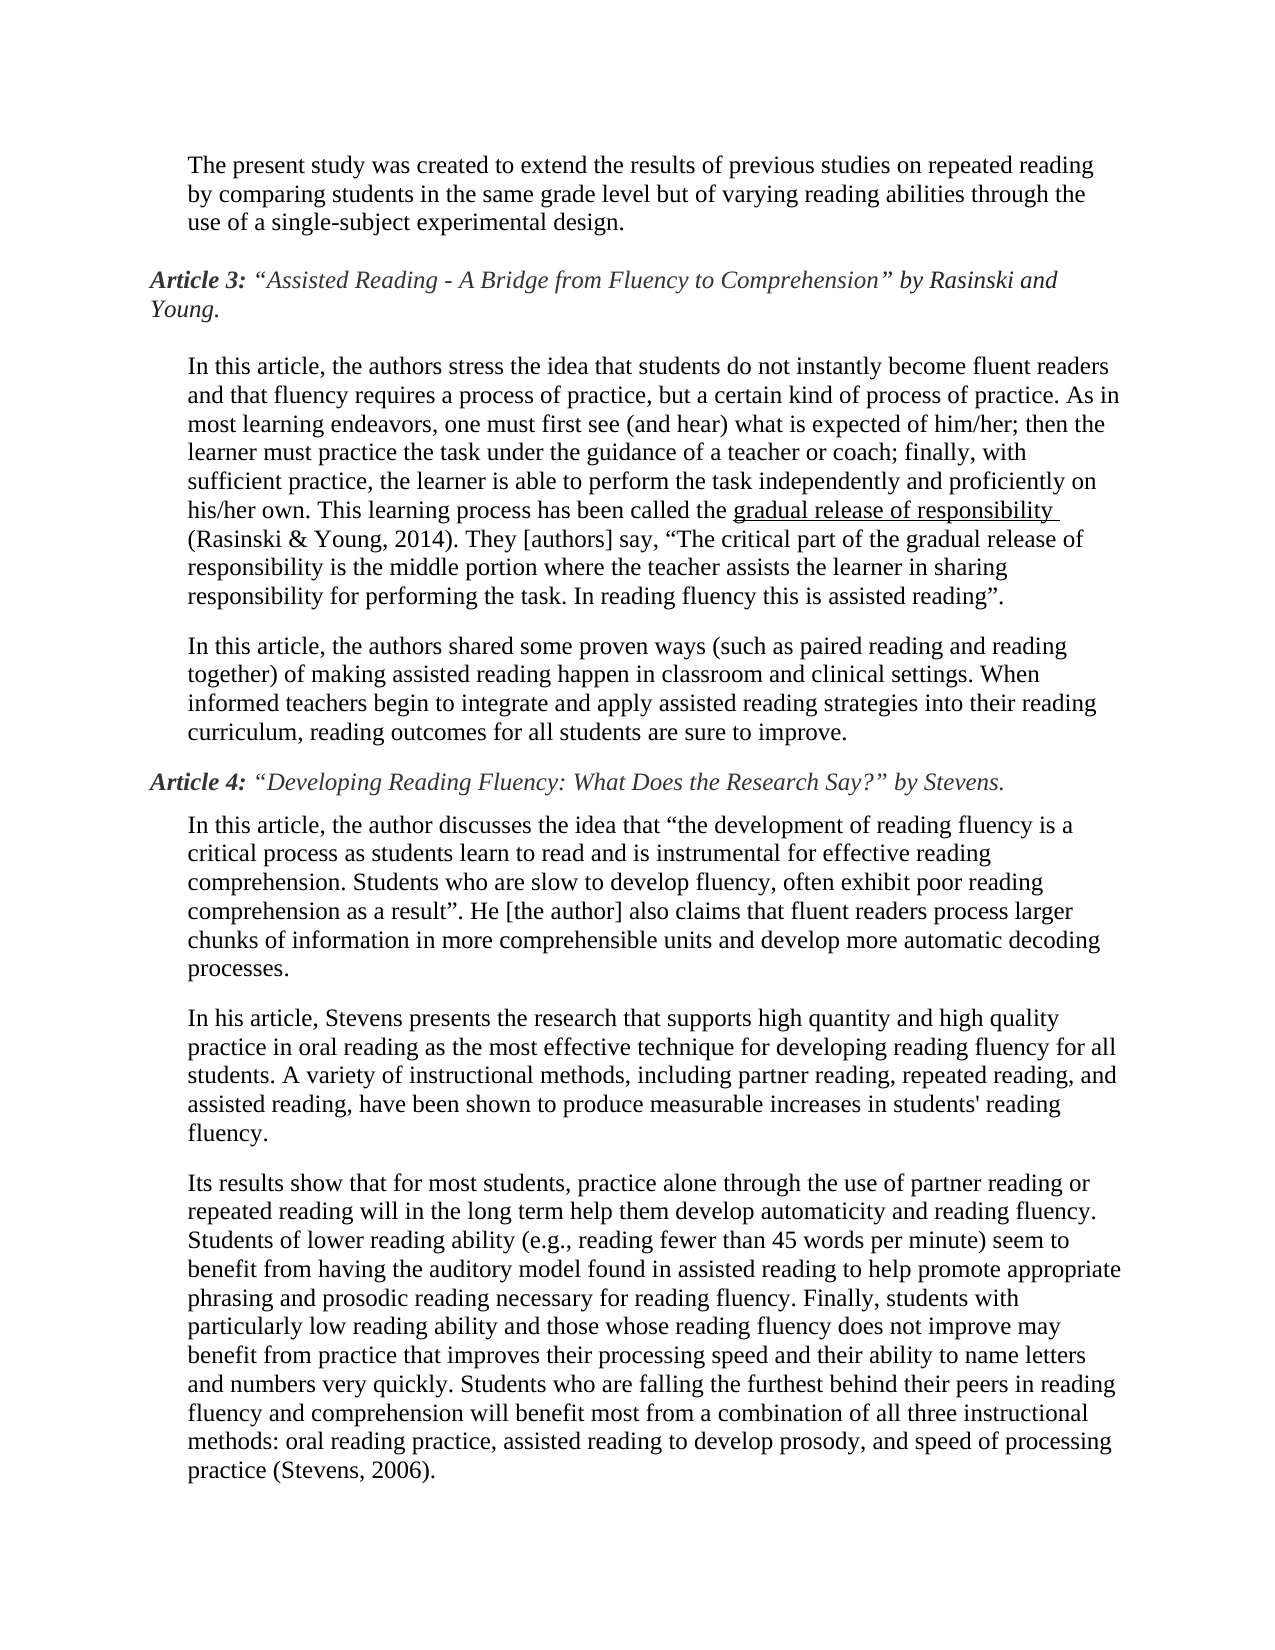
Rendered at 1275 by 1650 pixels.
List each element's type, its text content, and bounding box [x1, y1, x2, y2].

text Its results show that for most students, practice alone through the use of partner reading or repeated reading will in the long term help them develop automaticity and reading fluency. Students of lower reading ability (e.g., reading fewer than 45 words per minute) seem to benefit from having the auditory model found in assisted reading to help promote appropriate phrasing and prosodic reading necessary for reading fluency. Finally, students with particularly low reading ability and those whose reading fluency does not improve may benefit from practice that improves their processing speed and their ability to name letters and numbers very quickly. Students who are falling the furthest behind their peers in reading fluency and comprehension will benefit most from a combination of all three instructional methods: oral reading practice, assisted reading to develop prosody, and speed of processing practice (Stevens, 2006). [187, 1168, 1125, 1484]
text Article 3: “Assisted Reading - A Bridge from Fluency to Comprehension” by Rasinski and Young. [150, 265, 1125, 322]
text In this article, the authors shared some proven ways (such as paired reading and reading together) of making assisted reading happen in classroom and clinical settings. When informed teachers begin to integrate and apply assisted reading strategies into their reading curriculum, reading outcomes for all students are sure to improve. [187, 631, 1125, 746]
text In his article, Stevens presents the research that supports high quantity and high quality practice in oral reading as the most effective technique for developing reading fluency for all students. A variety of instructional methods, including partner reading, repeated reading, and assisted reading, have been shown to produce measurable increases in students' reading fluency. [187, 1003, 1125, 1147]
text Article 4: “Developing Reading Fluency: What Does the Research Say?” by Stevens. [150, 767, 1125, 795]
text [187, 150, 1125, 236]
text In this article, the authors stress the idea that students do not instantly become fluent readers and that fluency requires a process of practice, but a certain kind of process of practice. As in most learning endeavors, one must first see (and hear) what is expected of him/her; then the learner must practice the task under the guidance of a teacher or coach; finally, with sufficient practice, the learner is able to perform the task independently and proficiently on his/her own. This learning process has been called the gradual release of responsibility (Rasinski & Young, 2014). They [authors] say, “The critical part of the gradual release of responsibility is the middle portion where the teacher assists the learner in sharing responsibility for performing the task. In reading fluency this is assisted reading”. [187, 351, 1125, 610]
text In this article, the author discusses the idea that “the development of reading fluency is a critical process as students learn to read and is instrumental for effective reading comprehension. Students who are slow to develop fluency, often exhibit poor reading comprehension as a result”. He [the author] also claims that fluent readers process larger chunks of information in more comprehensible units and develop more automatic decoding processes. [187, 810, 1125, 982]
